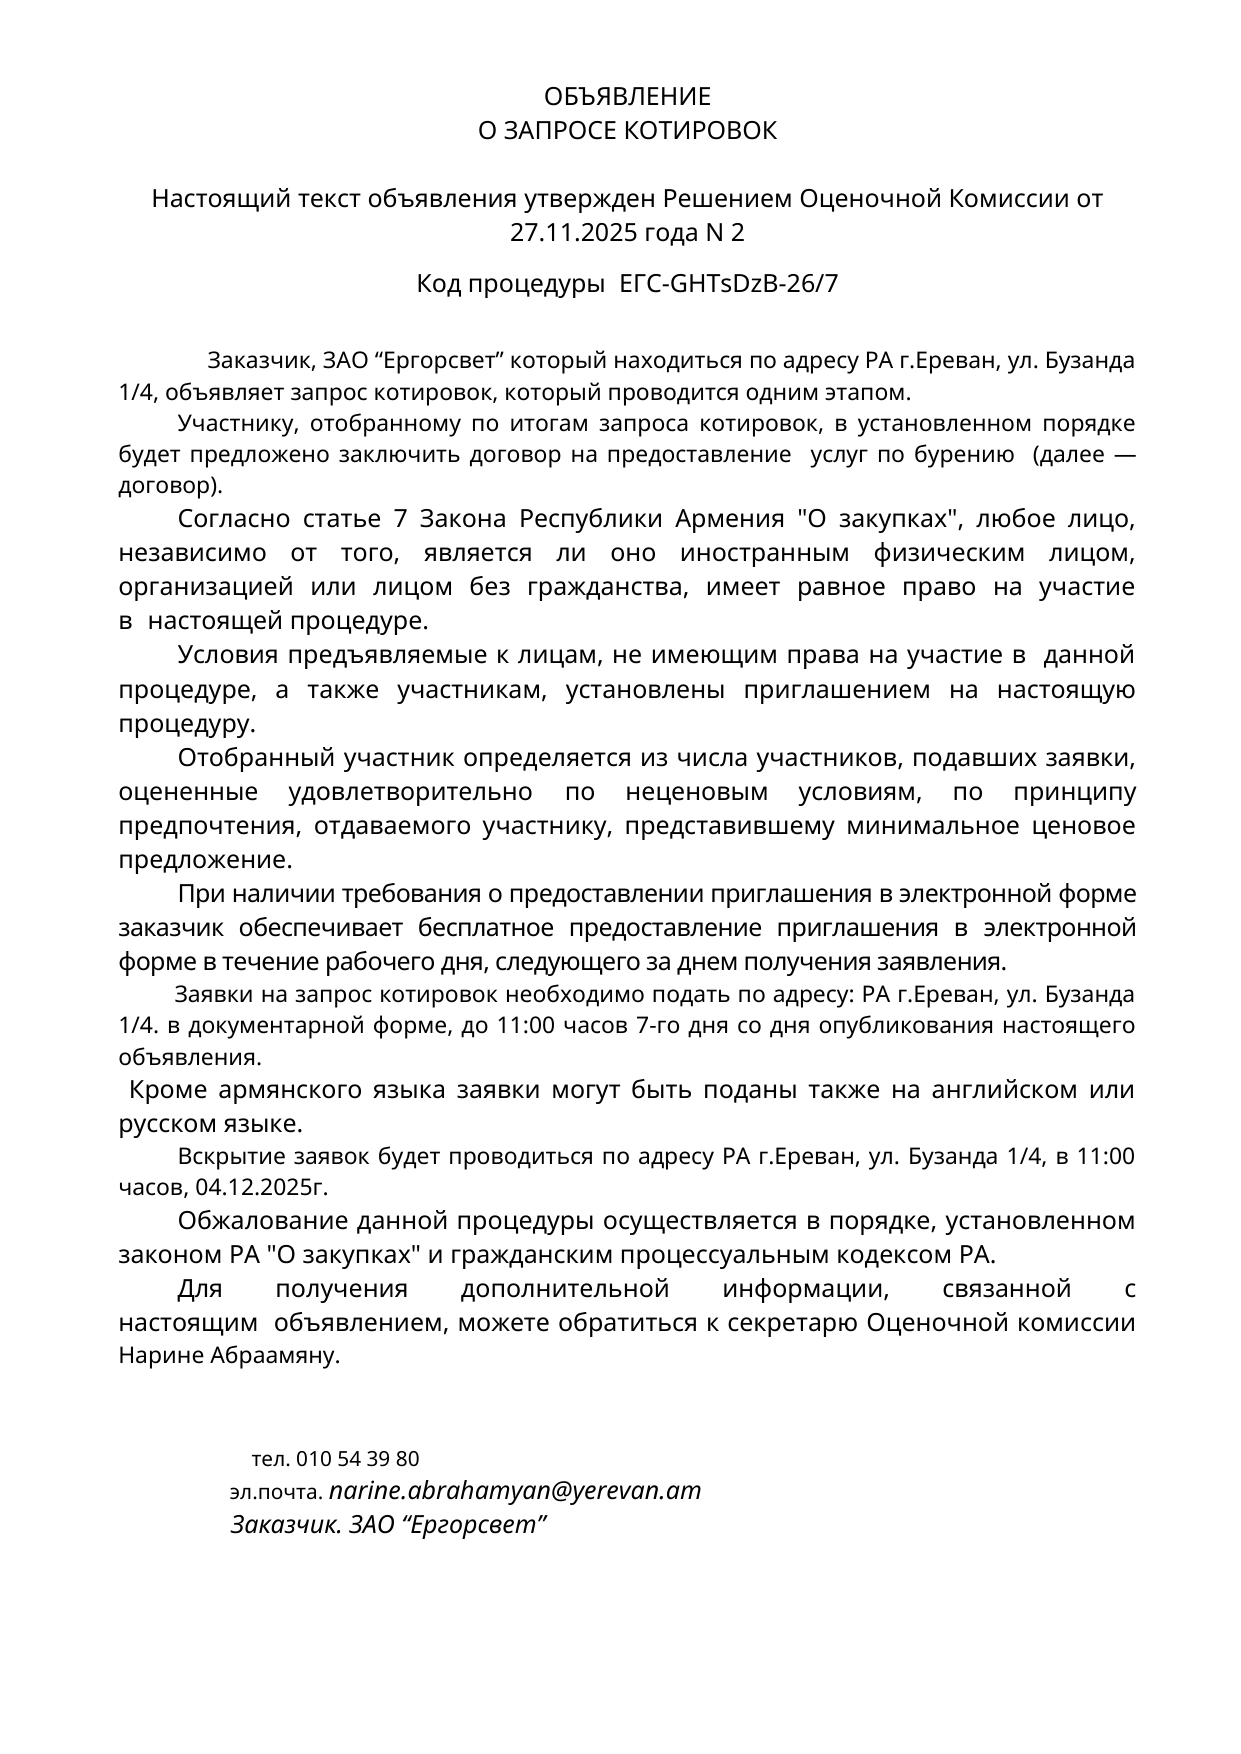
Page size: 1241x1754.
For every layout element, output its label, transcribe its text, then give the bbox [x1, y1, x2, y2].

text Настоящий текст объявления утвержден Решением Оценочной Комиссии от 27.11.2025 года N 2 [118, 181, 1137, 249]
text Код процедуры ЕГС-GHTsDzB-26/7 [118, 265, 1137, 299]
text Отобранный участник определяется из числа участников, подавших заявки, оцененные удовлетворительно по неценовым условиям, по принципу предпочтения, отдаваемого участнику, представившему минимальное ценовое предложение. [118, 739, 1137, 876]
text Условия предъявляемые к лицам, не имеющим права на участие в данной процедуре, а также участникам, установлены приглашением на настоящую процедуру. [118, 637, 1137, 739]
text ОБЪЯВЛЕНИЕ [118, 78, 1137, 112]
text Заказчик, ЗАО “Ергорсвет” который находиться по адресу РА г.Ереван, ул. Бузанда 1/4, объявляет запрос котировок, который проводится одним этапом. [118, 344, 1137, 407]
text Для получения дополнительной информации, связанной с настоящим объявлением, можете обратиться к секретарю Оценочной комиссии Нарине Абраамяну. [118, 1271, 1137, 1370]
text Обжалование данной процедуры осуществляется в порядке, установленном законом РА "О закупках" и гражданским процессуальным кодексом РА. [118, 1202, 1137, 1271]
text Вскрытие заявок будет проводиться по адресу РА г.Ереван, ул. Бузанда 1/4, в 11:00 часов, 04.12.2025г. [118, 1140, 1137, 1202]
text эл.почта. narine.abrahamyan@yerevan.am [118, 1472, 1137, 1506]
text Заявки на запрос котировок необходимо подать по адресу: РА г.Ереван, ул. Бузанда 1/4. в документарной форме, до 11:00 часов 7-го дня со дня опубликования настоящего объявления. [118, 978, 1137, 1072]
text тел. 010 54 39 80 [118, 1444, 1137, 1472]
text Участнику, отобранному по итогам запроса котировок, в установленном порядке будет предложено заключить договор на предоставление услуг по бурению (далее — договор). [118, 407, 1137, 501]
text При наличии требования о предоставлении приглашения в электронной форме заказчик обеспечивает бесплатное предоставление приглашения в электронной форме в течение рабочего дня, следующего за днем получения заявления. [118, 876, 1137, 978]
text О ЗАПРОСЕ КОТИРОВОК [118, 112, 1137, 146]
text Заказчик. ЗАО “Ергорсвет” [118, 1506, 1137, 1541]
text Согласно статье 7 Закона Республики Армения "О закупках", любое лицо, независимо от того, является ли оно иностранным физическим лицом, организацией или лицом без гражданства, имеет равное право на участие в настоящей процедуре. [118, 501, 1137, 637]
text Кроме армянского языка заявки могут быть поданы также на английском или русском языке. [118, 1072, 1137, 1140]
